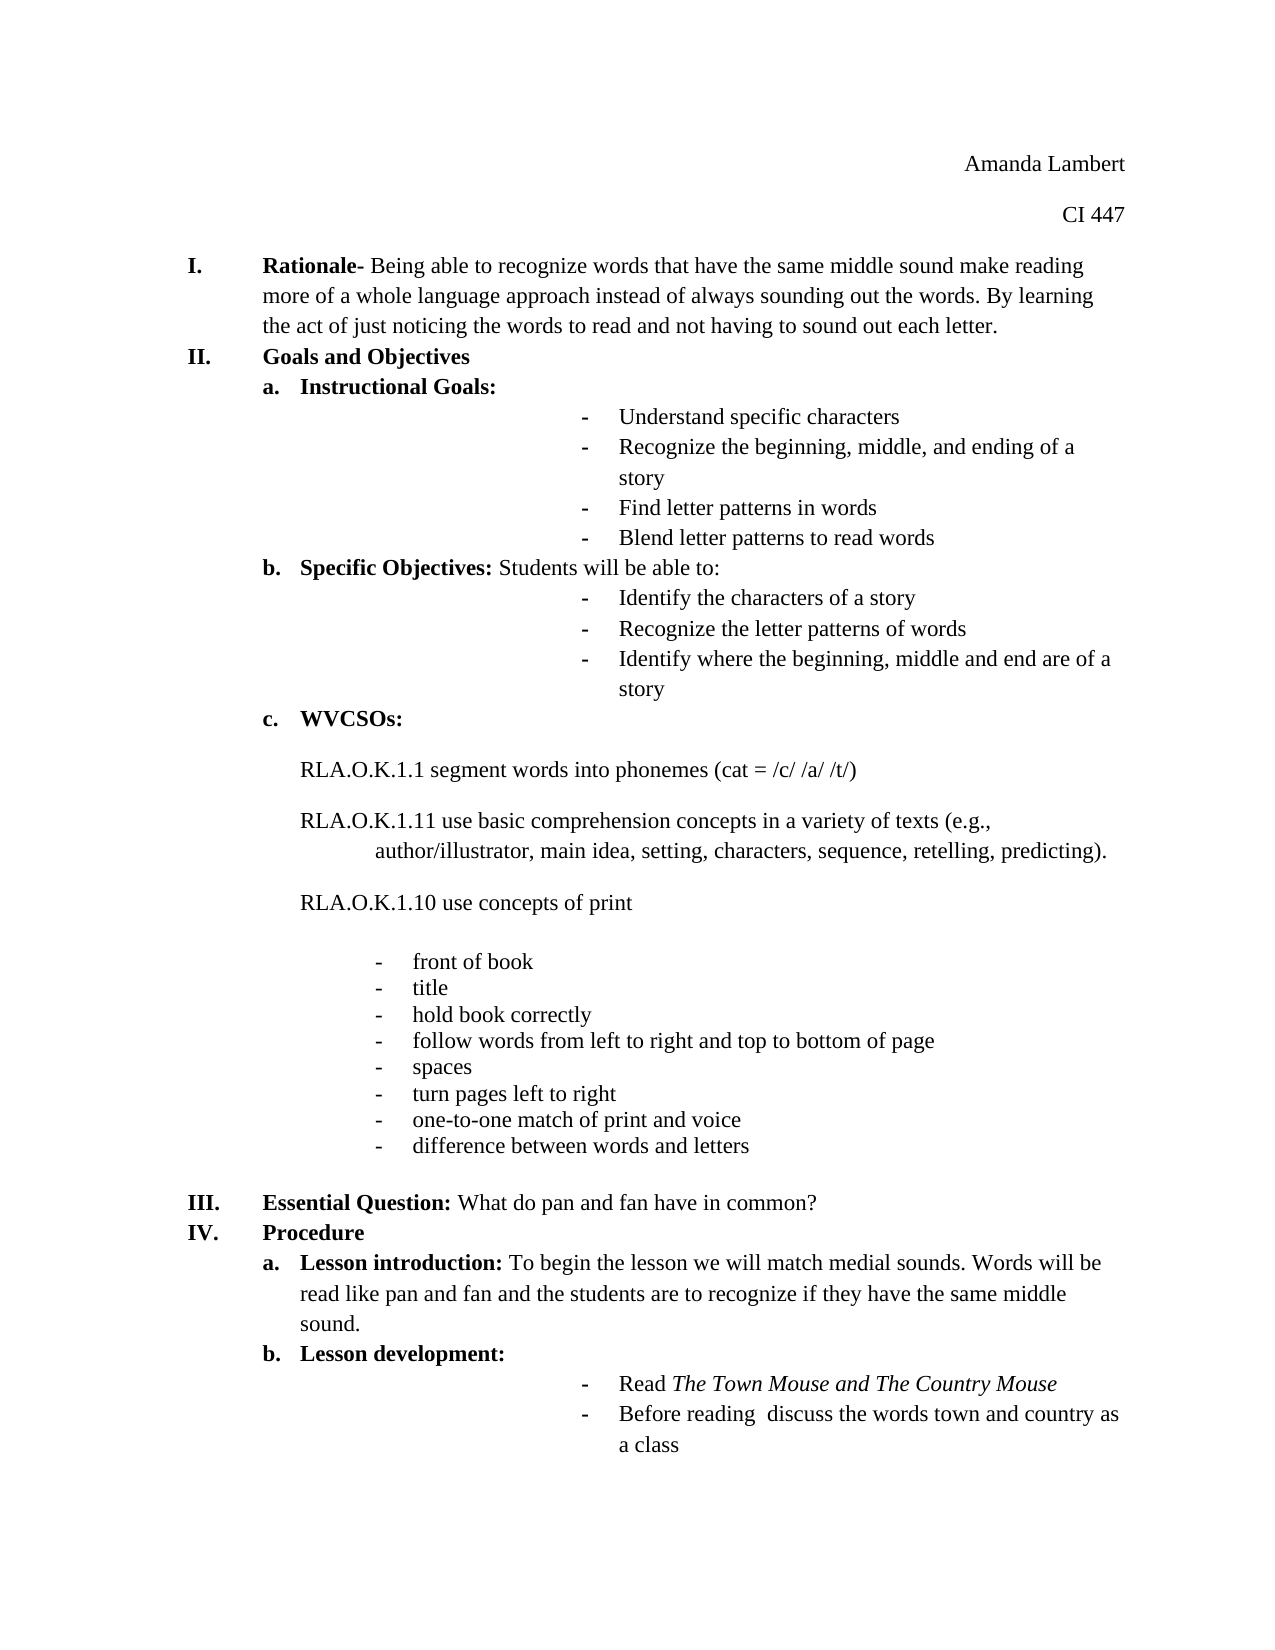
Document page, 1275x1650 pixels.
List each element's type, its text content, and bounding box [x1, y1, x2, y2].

list Lesson introduction: To begin the lesson we will match medial sounds. Words will be read like pan and fan and the students are to recognize if they have the same middle sound. [262, 1249, 1125, 1336]
list WVCSOs: [262, 705, 1125, 732]
list Specific Objectives: Students will be able to: [262, 554, 1125, 581]
list one-to-one match of print and voice [375, 1106, 1125, 1132]
text Amanda Lambert [150, 150, 1125, 176]
list Recognize the letter patterns of words [581, 614, 1125, 641]
list Identify where the beginning, middle and end are of a story [581, 645, 1125, 701]
list Rationale- Being able to recognize words that have the same middle sound make reading more of a whole language approach instead of always sounding out the words. By learning the act of just noticing the words to read and not having to sound out each letter. [187, 252, 1125, 339]
list Lesson development: [262, 1340, 1125, 1366]
list Procedure [187, 1219, 1125, 1246]
list Identify the characters of a story [581, 584, 1125, 611]
text RLA.O.K.1.1 segment words into phonemes (cat = /c/ /a/ /t/) [150, 756, 1125, 783]
list title [375, 974, 1125, 1001]
list Recognize the beginning, middle, and ending of a story [581, 433, 1125, 490]
text RLA.O.K.1.11 use basic comprehension concepts in a variety of texts (e.g., author/illustrator, main idea, setting, characters, sequence, retelling, predicting). [150, 807, 1125, 864]
list front of book [375, 948, 1125, 974]
list Essential Question: What do pan and fan have in common? [187, 1189, 1125, 1215]
list Before reading discuss the words town and country as a class [581, 1400, 1125, 1457]
list Goals and Objectives [187, 343, 1125, 369]
text RLA.O.K.1.10 use concepts of print [150, 888, 1125, 915]
list Read The Town Mouse and The Country Mouse [581, 1370, 1125, 1397]
list spaces [375, 1053, 1125, 1080]
list follow words from left to right and top to bottom of page [375, 1027, 1125, 1053]
list Blend letter patterns to read words [581, 524, 1125, 550]
list difference between words and letters [375, 1132, 1125, 1159]
list turn pages left to right [375, 1080, 1125, 1106]
list Find letter patterns in words [581, 494, 1125, 520]
list Instructional Goals: [262, 373, 1125, 399]
text CI 447 [150, 201, 1125, 227]
list Understand specific characters [581, 403, 1125, 429]
list hold book correctly [375, 1001, 1125, 1027]
